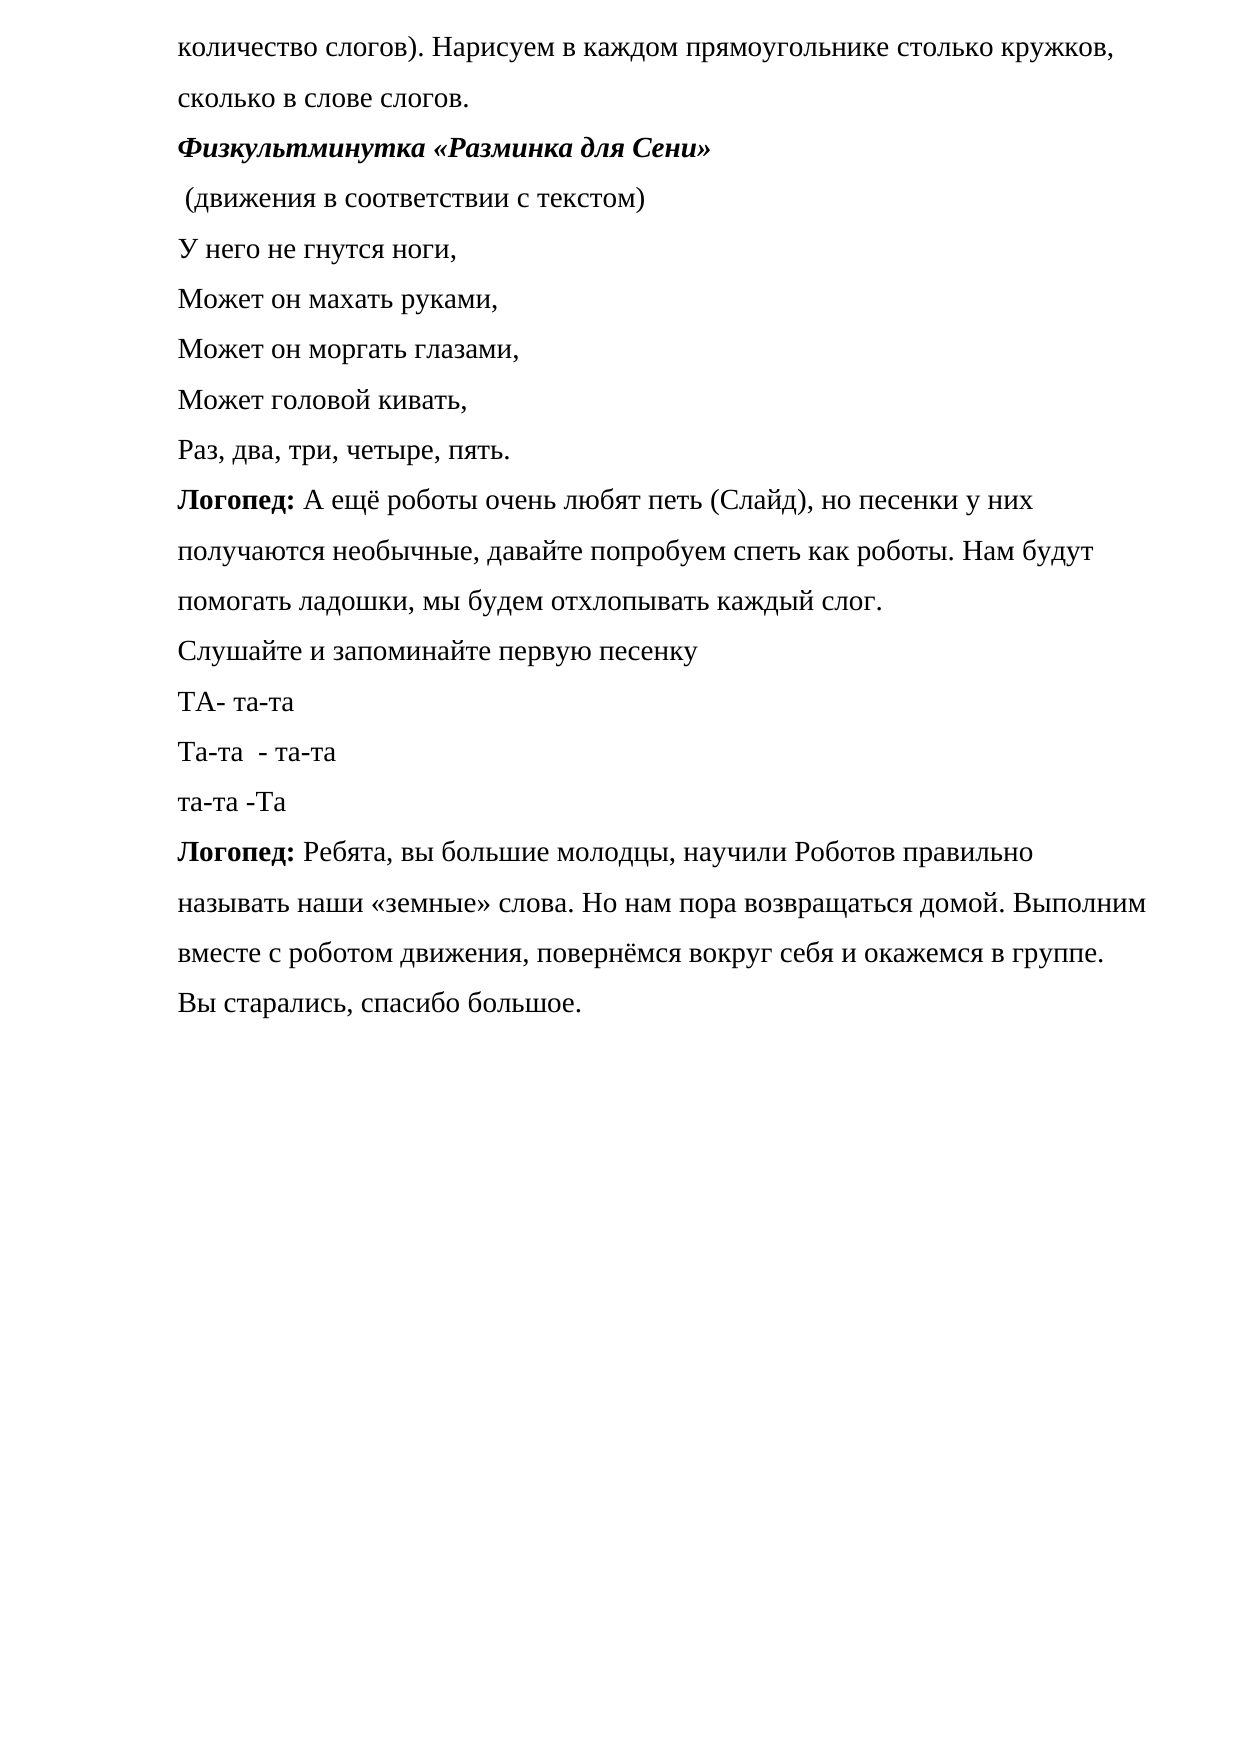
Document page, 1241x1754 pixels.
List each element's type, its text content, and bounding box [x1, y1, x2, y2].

text Может головой кивать, [177, 382, 1152, 415]
text Логопед: А ещё роботы очень любят петь (Слайд), но песенки у них получаются необычные, давайте попробуем спеть как роботы. Нам будут помогать ладошки, мы будем отхлопывать каждый слог. [177, 482, 1152, 617]
text Раз, два, три, четыре, пять. [177, 432, 1152, 466]
text Логопед: Ребята, вы большие молодцы, научили Роботов правильно называть наши «земные» слова. Но нам пора возвращаться домой. Выполним вместе с роботом движения, повернёмся вокруг себя и окажемся в группе. [177, 834, 1152, 969]
text Та-та - та-та [177, 734, 1152, 767]
text Слушайте и запоминайте первую песенку [177, 633, 1152, 667]
text та-та -Та [177, 784, 1152, 818]
text Может он махать руками, [177, 281, 1152, 315]
text (движения в соответствии с текстом) [177, 181, 1152, 214]
text Физкультминутка «Разминка для Сени» [177, 130, 1152, 164]
text Вы старались, спасибо большое. [177, 986, 1152, 1019]
text Может он моргать глазами, [177, 331, 1152, 365]
text У него не гнутся ноги, [177, 231, 1152, 264]
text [177, 29, 1152, 113]
text ТА- та-та [177, 684, 1152, 717]
